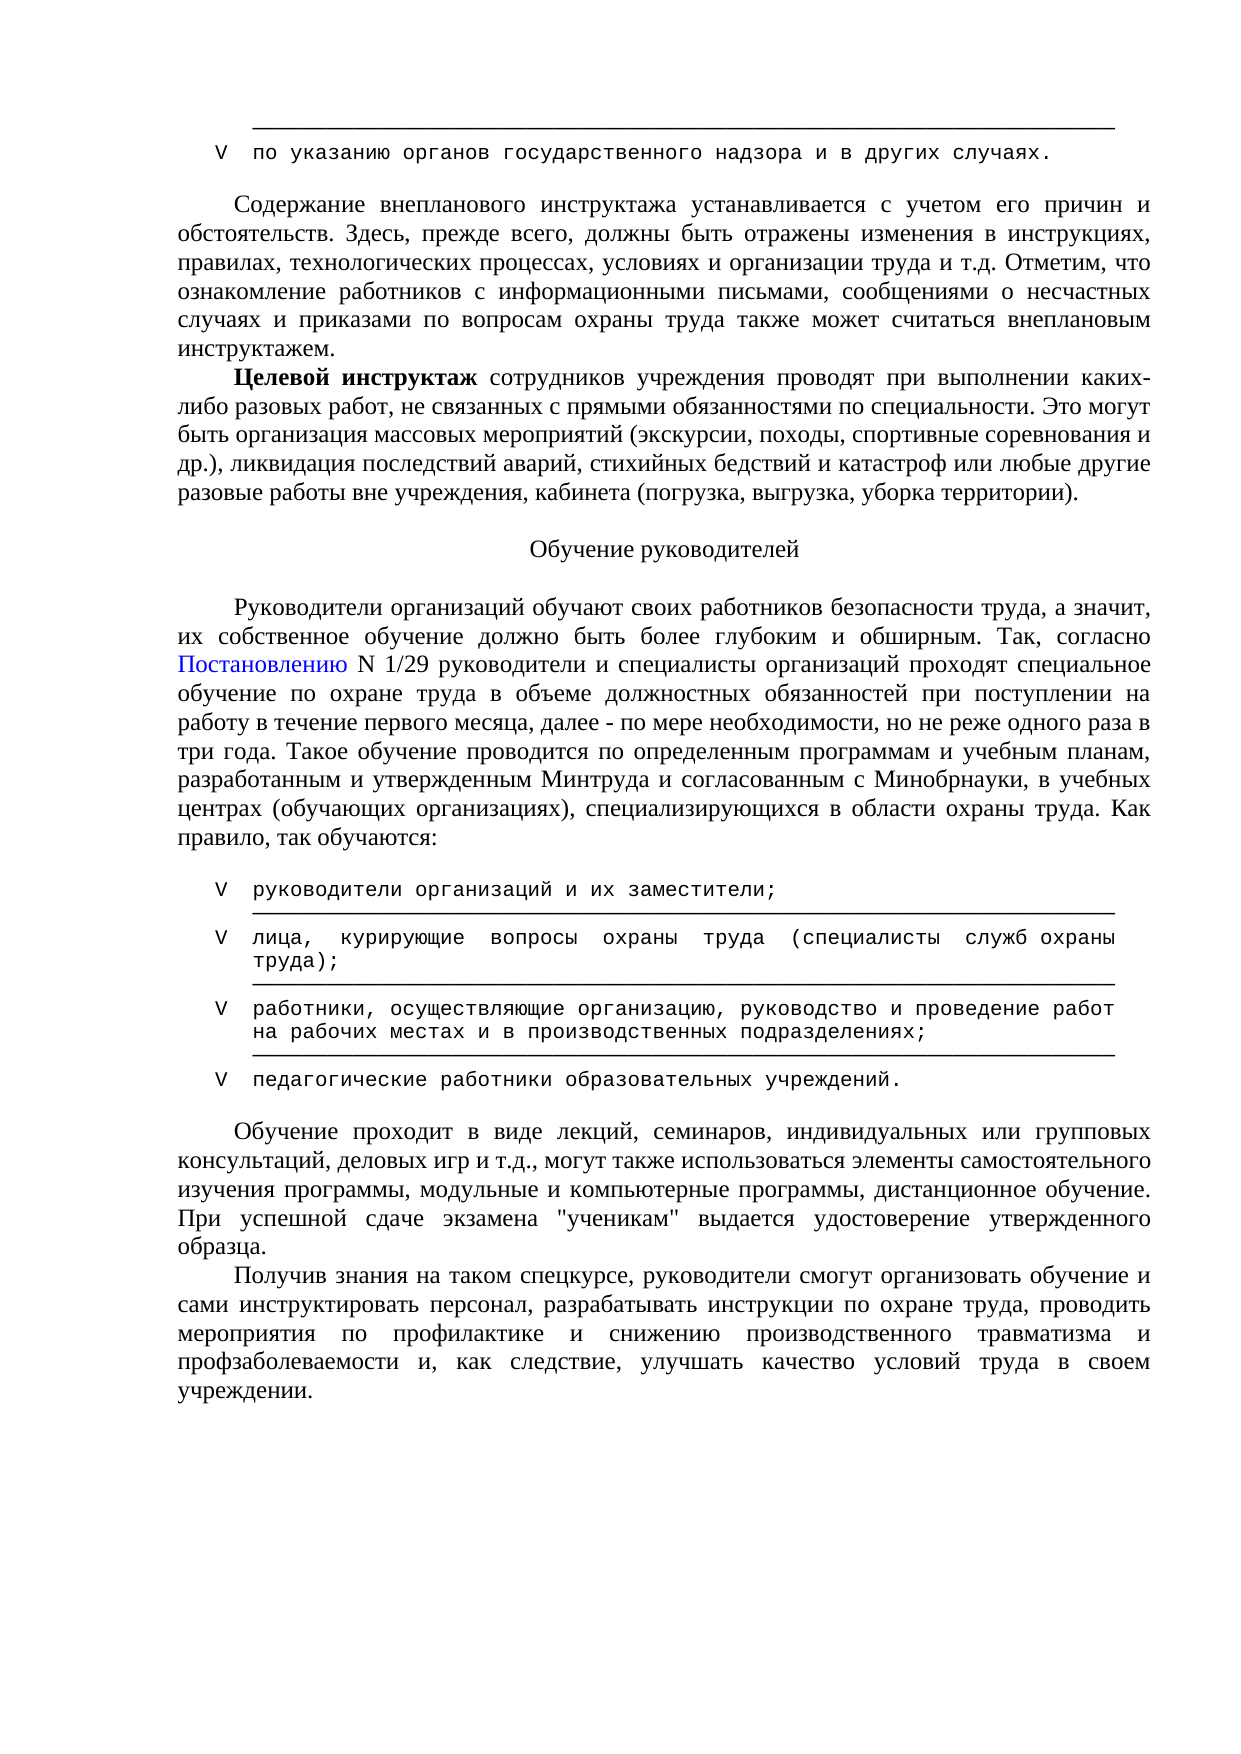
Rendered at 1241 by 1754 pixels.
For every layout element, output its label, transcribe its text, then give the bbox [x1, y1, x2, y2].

text ───────────────────────────────────────────────────────────────────── [177, 1045, 1152, 1069]
text Обучение проходит в виде лекций, семинаров, индивидуальных или групповых консультаций, деловых игр и т.д., могут также использоваться элементы самостоятельного изучения программы, модульные и компьютерные программы, дистанционное обучение. При успешной сдаче экзамена "ученикам" выдается удостоверение утвержденного образца. [177, 1116, 1152, 1260]
text Обучение руководителей [177, 534, 1152, 563]
text труда); [177, 950, 1152, 974]
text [177, 118, 1152, 142]
text V педагогические работники образовательных учреждений. [177, 1069, 1152, 1092]
text V по указанию органов государственного надзора и в других случаях. [177, 142, 1152, 165]
text ───────────────────────────────────────────────────────────────────── [177, 974, 1152, 998]
text V работники, осуществляющие организацию, руководство и проведение работ [177, 998, 1152, 1021]
text ───────────────────────────────────────────────────────────────────── [177, 903, 1152, 927]
text на рабочих местах и в производственных подразделениях; [177, 1021, 1152, 1045]
text Руководители организаций обучают своих работников безопасности труда, а значит, их собственное обучение должно быть более глубоким и обширным. Так, согласно Постановлению N 1/29 руководители и специалисты организаций проходят специальное обучение по охране труда в объеме должностных обязанностей при поступлении на работу в течение первого месяца, далее - по мере необходимости, но не реже одного раза в три года. Такое обучение проводится по определенным программам и учебным планам, разработанным и утвержденным Минтруда и согласованным с Минобрнауки, в учебных центрах (обучающих организациях), специализирующихся в области охраны труда. Как правило, так обучаются: [177, 592, 1152, 851]
text Целевой инструктаж сотрудников учреждения проводят при выполнении каких-либо разовых работ, не связанных с прямыми обязанностями по специальности. Это могут быть организация массовых мероприятий (экскурсии, походы, спортивные соревнования и др.), ликвидация последствий аварий, стихийных бедствий и катастроф или любые другие разовые работы вне учреждения, кабинета (погрузка, выгрузка, уборка территории). [177, 362, 1152, 506]
text V лица, курирующие вопросы охраны труда (специалисты служб охраны [177, 927, 1152, 950]
text Получив знания на таком спецкурсе, руководители смогут организовать обучение и сами инструктировать персонал, разрабатывать инструкции по охране труда, проводить мероприятия по профилактике и снижению производственного травматизма и профзаболеваемости и, как следствие, улучшать качество условий труда в своем учреждении. [177, 1260, 1152, 1404]
text V руководители организаций и их заместители; [177, 879, 1152, 903]
text Содержание внепланового инструктажа устанавливается с учетом его причин и обстоятельств. Здесь, прежде всего, должны быть отражены изменения в инструкциях, правилах, технологических процессах, условиях и организации труда и т.д. Отметим, что ознакомление работников с информационными письмами, сообщениями о несчастных случаях и приказами по вопросам охраны труда также может считаться внеплановым инструктажем. [177, 189, 1152, 362]
